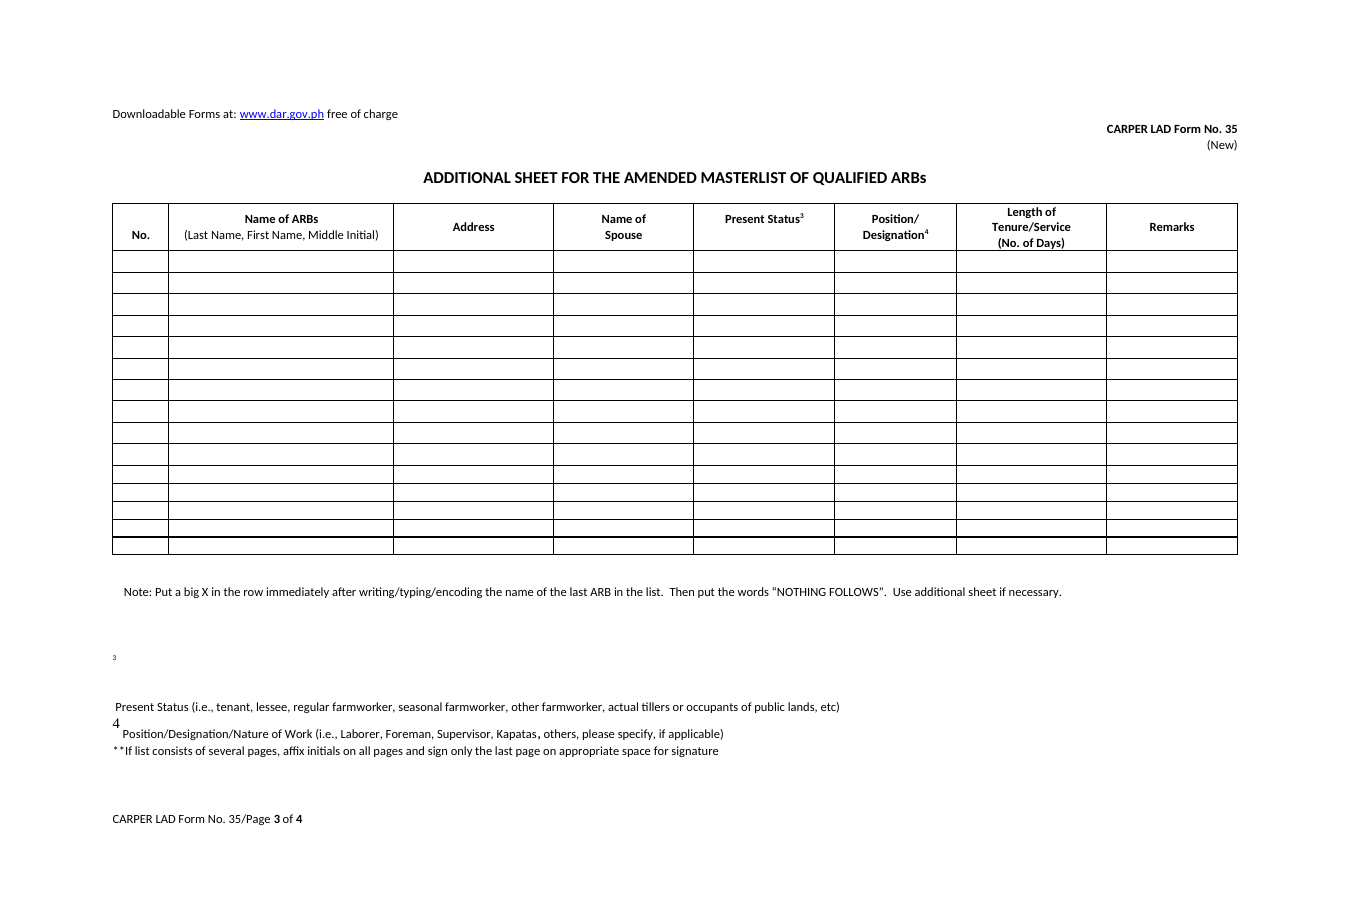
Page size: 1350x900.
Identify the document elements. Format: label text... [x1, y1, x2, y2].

table_cell [1107, 484, 1237, 501]
table_cell [169, 423, 393, 443]
table_header Note: Put a big X in the row immediately after writing/typing/encoding the name of the last ARB in the list. Then put the words “NOTHING FOLLOWS”. Use additional sheet if necessary. [113, 555, 1350, 630]
table_cell [835, 401, 956, 422]
table_cell [694, 520, 834, 536]
table_cell [957, 359, 1106, 379]
table_cell [169, 294, 393, 314]
table_cell [554, 444, 693, 465]
table_cell [957, 380, 1106, 400]
table_cell [113, 520, 168, 536]
table_cell [394, 401, 553, 422]
table_cell [1107, 444, 1237, 465]
table_header Length of Tenure/Service (No. of Days) [957, 204, 1106, 250]
table_cell [835, 466, 956, 483]
table_cell [394, 520, 553, 536]
table_cell [1107, 337, 1237, 357]
table_cell [169, 401, 393, 422]
table_cell [694, 359, 834, 379]
table_cell [169, 502, 393, 519]
table_cell [957, 294, 1106, 314]
table_cell [394, 380, 553, 400]
table_cell [394, 444, 553, 465]
table_cell [1107, 401, 1237, 422]
table_header Present Status [694, 204, 834, 250]
table_cell [1107, 316, 1237, 336]
table_cell [957, 273, 1106, 293]
text (New) [112, 137, 1237, 152]
table_cell [113, 484, 168, 501]
table_cell [835, 316, 956, 336]
table_cell [694, 316, 834, 336]
table_cell [394, 316, 553, 336]
table_cell [554, 423, 693, 443]
table_cell [394, 538, 553, 554]
table_cell [554, 251, 693, 272]
table_cell [957, 466, 1106, 483]
table_cell [835, 484, 956, 501]
table_cell [957, 538, 1106, 554]
table_cell [554, 401, 693, 422]
table_cell [835, 273, 956, 293]
table_cell [1107, 251, 1237, 272]
table_cell [1107, 294, 1237, 314]
table_cell [113, 502, 168, 519]
table_cell [554, 337, 693, 357]
table_cell [554, 273, 693, 293]
table_cell [694, 444, 834, 465]
table_cell [694, 251, 834, 272]
table_cell [554, 316, 693, 336]
table_cell [835, 380, 956, 400]
table_header Address [394, 204, 553, 250]
table_header Remarks [1107, 204, 1237, 250]
table_cell [694, 466, 834, 483]
table_cell [835, 359, 956, 379]
table_cell [113, 359, 168, 379]
table_cell [957, 520, 1106, 536]
table_cell [835, 423, 956, 443]
table_cell [694, 273, 834, 293]
table_cell [113, 316, 168, 336]
table_cell [1107, 502, 1237, 519]
table_cell [957, 251, 1106, 272]
table_cell [113, 380, 168, 400]
table_cell [835, 538, 956, 554]
table_cell [169, 273, 393, 293]
table_cell [554, 484, 693, 501]
table_cell [957, 337, 1106, 357]
table_cell [169, 359, 393, 379]
table_cell [394, 251, 553, 272]
table_cell [169, 484, 393, 501]
table_cell [1107, 359, 1237, 379]
table_cell [113, 466, 168, 483]
table_cell [1107, 273, 1237, 293]
table_header Name of Spouse [554, 204, 693, 250]
table_cell [169, 466, 393, 483]
table_cell [394, 423, 553, 443]
table_header No. [113, 204, 168, 250]
table_cell [694, 423, 834, 443]
table_cell [169, 538, 393, 554]
table_cell [957, 316, 1106, 336]
table_cell [1107, 380, 1237, 400]
text ADDITIONAL SHEET FOR THE AMENDED MASTERLIST OF QUALIFIED ARBs [112, 167, 1237, 188]
table_cell [1107, 520, 1237, 536]
table_cell [169, 444, 393, 465]
table_cell [113, 337, 168, 357]
table_cell [113, 294, 168, 314]
table_cell [694, 401, 834, 422]
table_cell [169, 380, 393, 400]
table_cell [1107, 538, 1237, 554]
table_cell [835, 520, 956, 536]
table_cell [554, 380, 693, 400]
table_header Position/ Designation [835, 204, 956, 250]
table_cell [394, 502, 553, 519]
table_cell [554, 294, 693, 314]
table_cell [957, 444, 1106, 465]
table_cell [694, 337, 834, 357]
table_cell [554, 466, 693, 483]
table_cell [169, 520, 393, 536]
table_cell [113, 401, 168, 422]
table_cell [554, 520, 693, 536]
table_cell [394, 359, 553, 379]
table_cell [694, 380, 834, 400]
table_cell [694, 294, 834, 314]
table_cell [394, 337, 553, 357]
table_cell [835, 294, 956, 314]
table_cell [554, 502, 693, 519]
table_cell [394, 484, 553, 501]
table_cell [554, 359, 693, 379]
table_cell [1107, 466, 1237, 483]
table_cell [113, 538, 168, 554]
table_cell [835, 502, 956, 519]
table_cell [113, 444, 168, 465]
table_cell [835, 444, 956, 465]
table_cell [694, 484, 834, 501]
table_cell [694, 538, 834, 554]
table_cell [394, 294, 553, 314]
text CARPER LAD Form No. 35 [112, 122, 1237, 137]
table_cell [113, 423, 168, 443]
table_cell [554, 538, 693, 554]
table_cell [169, 337, 393, 357]
table_cell [957, 401, 1106, 422]
table_cell [1107, 423, 1237, 443]
table_cell [957, 502, 1106, 519]
table_cell [113, 251, 168, 272]
table_header Name of ARBs (Last Name, First Name, Middle Initial) [169, 204, 393, 250]
table_cell [394, 466, 553, 483]
table_cell [113, 273, 168, 293]
table_cell [835, 251, 956, 272]
table_cell [169, 316, 393, 336]
table_cell [957, 484, 1106, 501]
table_cell [957, 423, 1106, 443]
table_cell [169, 251, 393, 272]
table_cell [835, 337, 956, 357]
table_cell [694, 502, 834, 519]
table_cell [394, 273, 553, 293]
